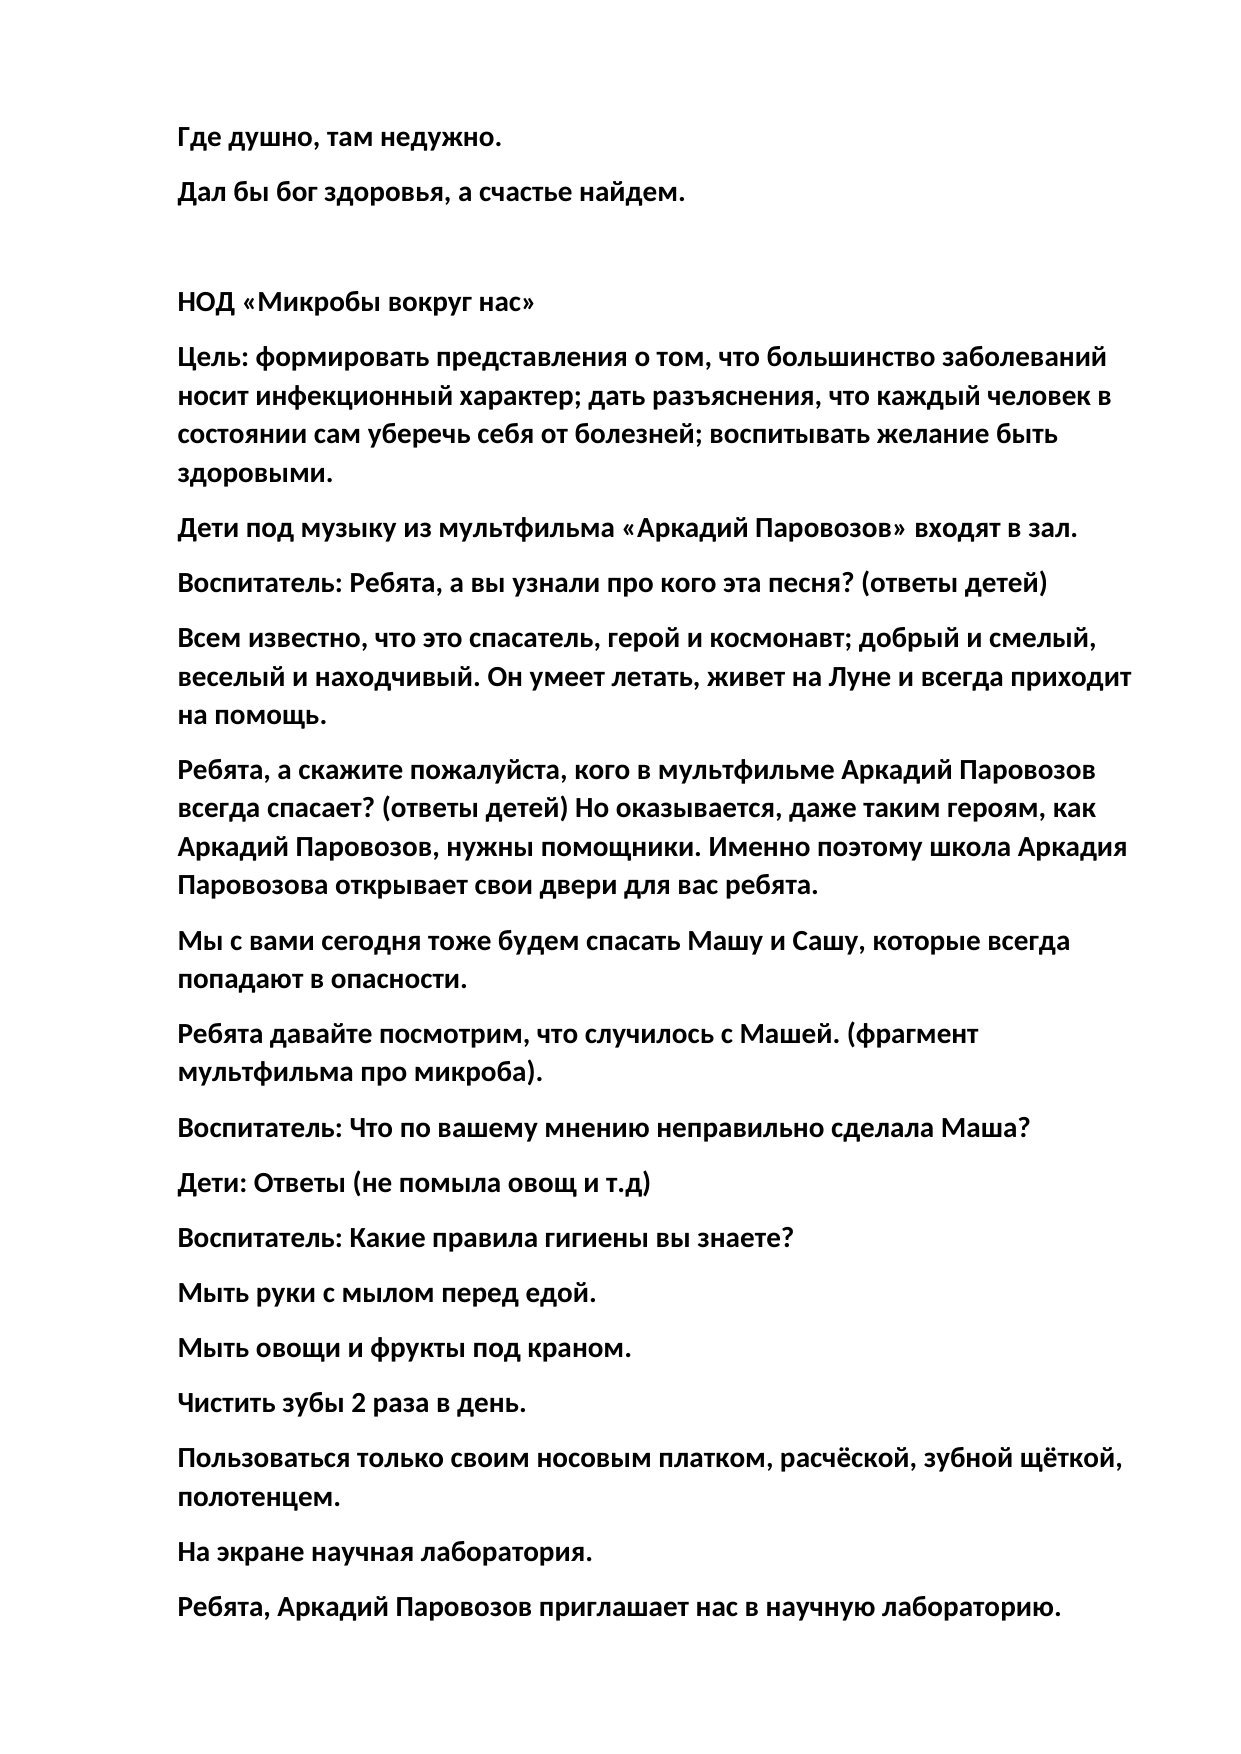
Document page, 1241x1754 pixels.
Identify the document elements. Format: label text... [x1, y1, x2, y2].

text НОД «Микробы вокруг нас» [177, 283, 1152, 319]
text Пользоваться только своим носовым платком, расчёской, зубной щёткой, полотенцем. [177, 1439, 1152, 1513]
text Мыть овощи и фрукты под краном. [177, 1329, 1152, 1365]
text На экране научная лаборатория. [177, 1533, 1152, 1568]
text Дети под музыку из мультфильма «Аркадий Паровозов» входят в зал. [177, 509, 1152, 544]
text Дал бы бог здоровья, а счастье найдем. [177, 173, 1152, 209]
text Дети: Ответы (не помыла овощ и т.д) [177, 1164, 1152, 1199]
text Чистить зубы 2 раза в день. [177, 1384, 1152, 1420]
text Мыть руки с мылом перед едой. [177, 1274, 1152, 1309]
text Всем известно, что это спасатель, герой и космонавт; добрый и смелый, веселый и находчивый. Он умеет летать, живет на Луне и всегда приходит на помощь. [177, 619, 1152, 732]
text Воспитатель: Что по вашему мнению неправильно сделала Маша? [177, 1109, 1152, 1144]
text Цель: формировать представления о том, что большинство заболеваний носит инфекционный характер; дать разъяснения, что каждый человек в состоянии сам уберечь себя от болезней; воспитывать желание быть здоровыми. [177, 338, 1152, 489]
text Воспитатель: Какие правила гигиены вы знаете? [177, 1219, 1152, 1254]
text Ребята давайте посмотрим, что случилось с Машей. (фрагмент мультфильма про микроба). [177, 1015, 1152, 1089]
text Где душно, там недужно. [177, 118, 1152, 154]
text Воспитатель: Ребята, а вы узнали про кого эта песня? (ответы детей) [177, 564, 1152, 600]
text Ребята, а скажите пожалуйста, кого в мультфильме Аркадий Паровозов всегда спасает? (ответы детей) Но оказывается, даже таким героям, как Аркадий Паровозов, нужны помощники. Именно поэтому школа Аркадия Паровозова открывает свои двери для вас ребята. [177, 751, 1152, 902]
text Ребята, Аркадий Паровозов приглашает нас в научную лабораторию. [177, 1588, 1152, 1623]
text Мы с вами сегодня тоже будем спасать Машу и Сашу, которые всегда попадают в опасности. [177, 922, 1152, 996]
